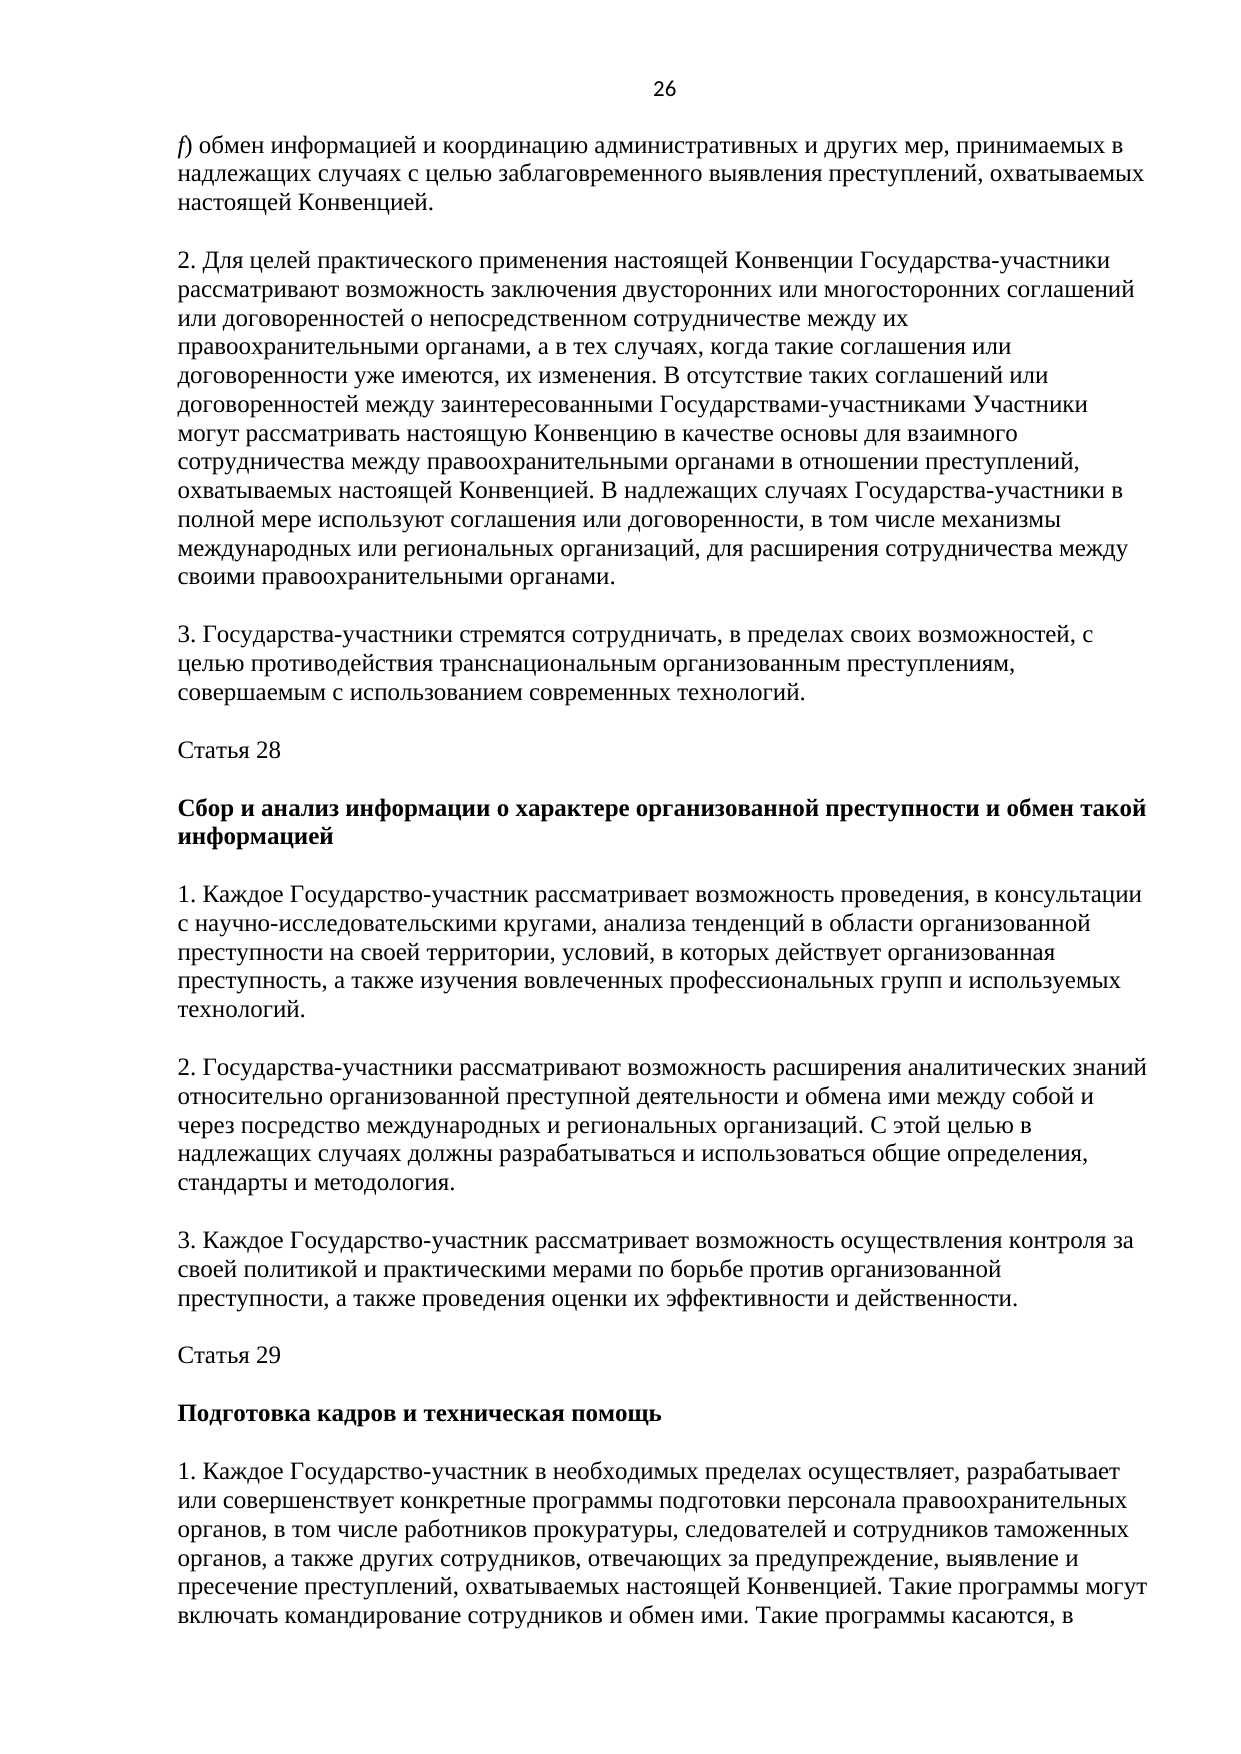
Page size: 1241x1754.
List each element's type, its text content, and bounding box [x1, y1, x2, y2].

text 3. Каждое Государство-участник рассматривает возможность осуществления контроля за своей политикой и практическими мерами по борьбе против организованной преступности, а также проведения оценки их эффективности и действенности. [177, 1225, 1152, 1311]
text Сбор и анализ информации о характере организованной преступности и обмен такой информацией [177, 793, 1152, 850]
text 2. Для целей практического применения настоящей Конвенции Государства-участники рассматривают возможность заключения двусторонних или многосторонних соглашений или договоренностей о непосредственном сотрудничестве между их правоохранительными органами, а в тех случаях, когда такие соглашения или договоренности уже имеются, их изменения. В отсутствие таких соглашений или договоренностей между заинтересованными Государствами-участниками Участники могут рассматривать настоящую Конвенцию в качестве основы для взаимного сотрудничества между правоохранительными органами в отношении преступлений, охватываемых настоящей Конвенцией. В надлежащих случаях Государства-участники в полной мере используют соглашения или договоренности, в том числе механизмы международных или региональных организаций, для расширения сотрудничества между своими правоохранительными органами. [177, 245, 1152, 590]
text Статья 28 [177, 735, 1152, 763]
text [177, 1456, 1152, 1629]
text 1. Каждое Государство-участник рассматривает возможность проведения, в консультации с научно-исследовательскими кругами, анализа тенденций в области организованной преступности на своей территории, условий, в которых действует организованная преступность, а также изучения вовлеченных профессиональных групп и используемых технологий. [177, 879, 1152, 1023]
text f) обмен информацией и координацию административных и других мер, принимаемых в надлежащих случаях с целью заблаговременного выявления преступлений, охватываемых настоящей Конвенцией. [177, 130, 1152, 216]
text 3. Государства-участники стремятся сотрудничать, в пределах своих возможностей, с целью противодействия транснациональным организованным преступлениям, совершаемым с использованием современных технологий. [177, 619, 1152, 706]
text 2. Государства-участники рассматривают возможность расширения аналитических знаний относительно организованной преступной деятельности и обмена ими между собой и через посредство международных и региональных организаций. С этой целью в надлежащих случаях должны разрабатываться и использоваться общие определения, стандарты и методология. [177, 1052, 1152, 1196]
text Подготовка кадров и техническая помощь [177, 1398, 1152, 1427]
text Статья 29 [177, 1341, 1152, 1369]
